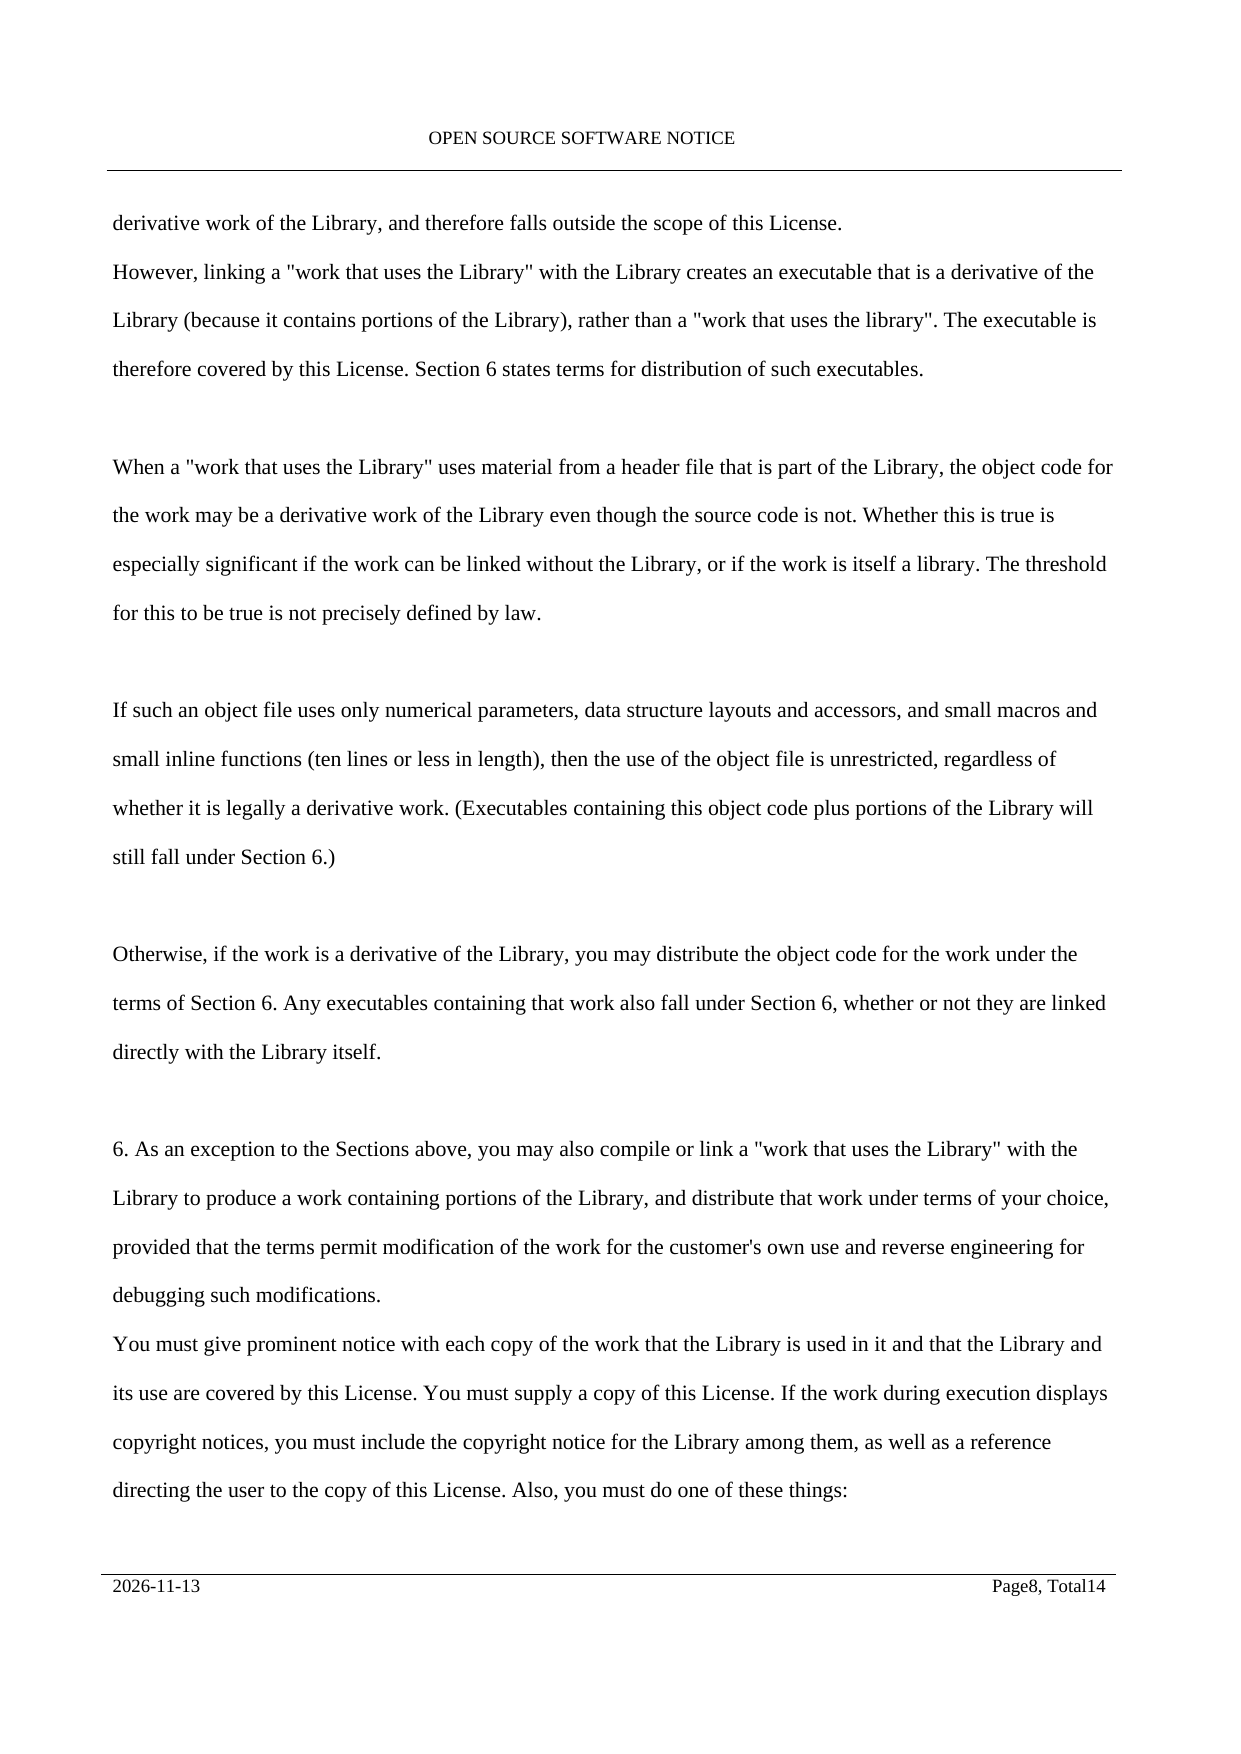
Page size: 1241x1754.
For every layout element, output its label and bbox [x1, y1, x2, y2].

text [112, 206, 1128, 1506]
